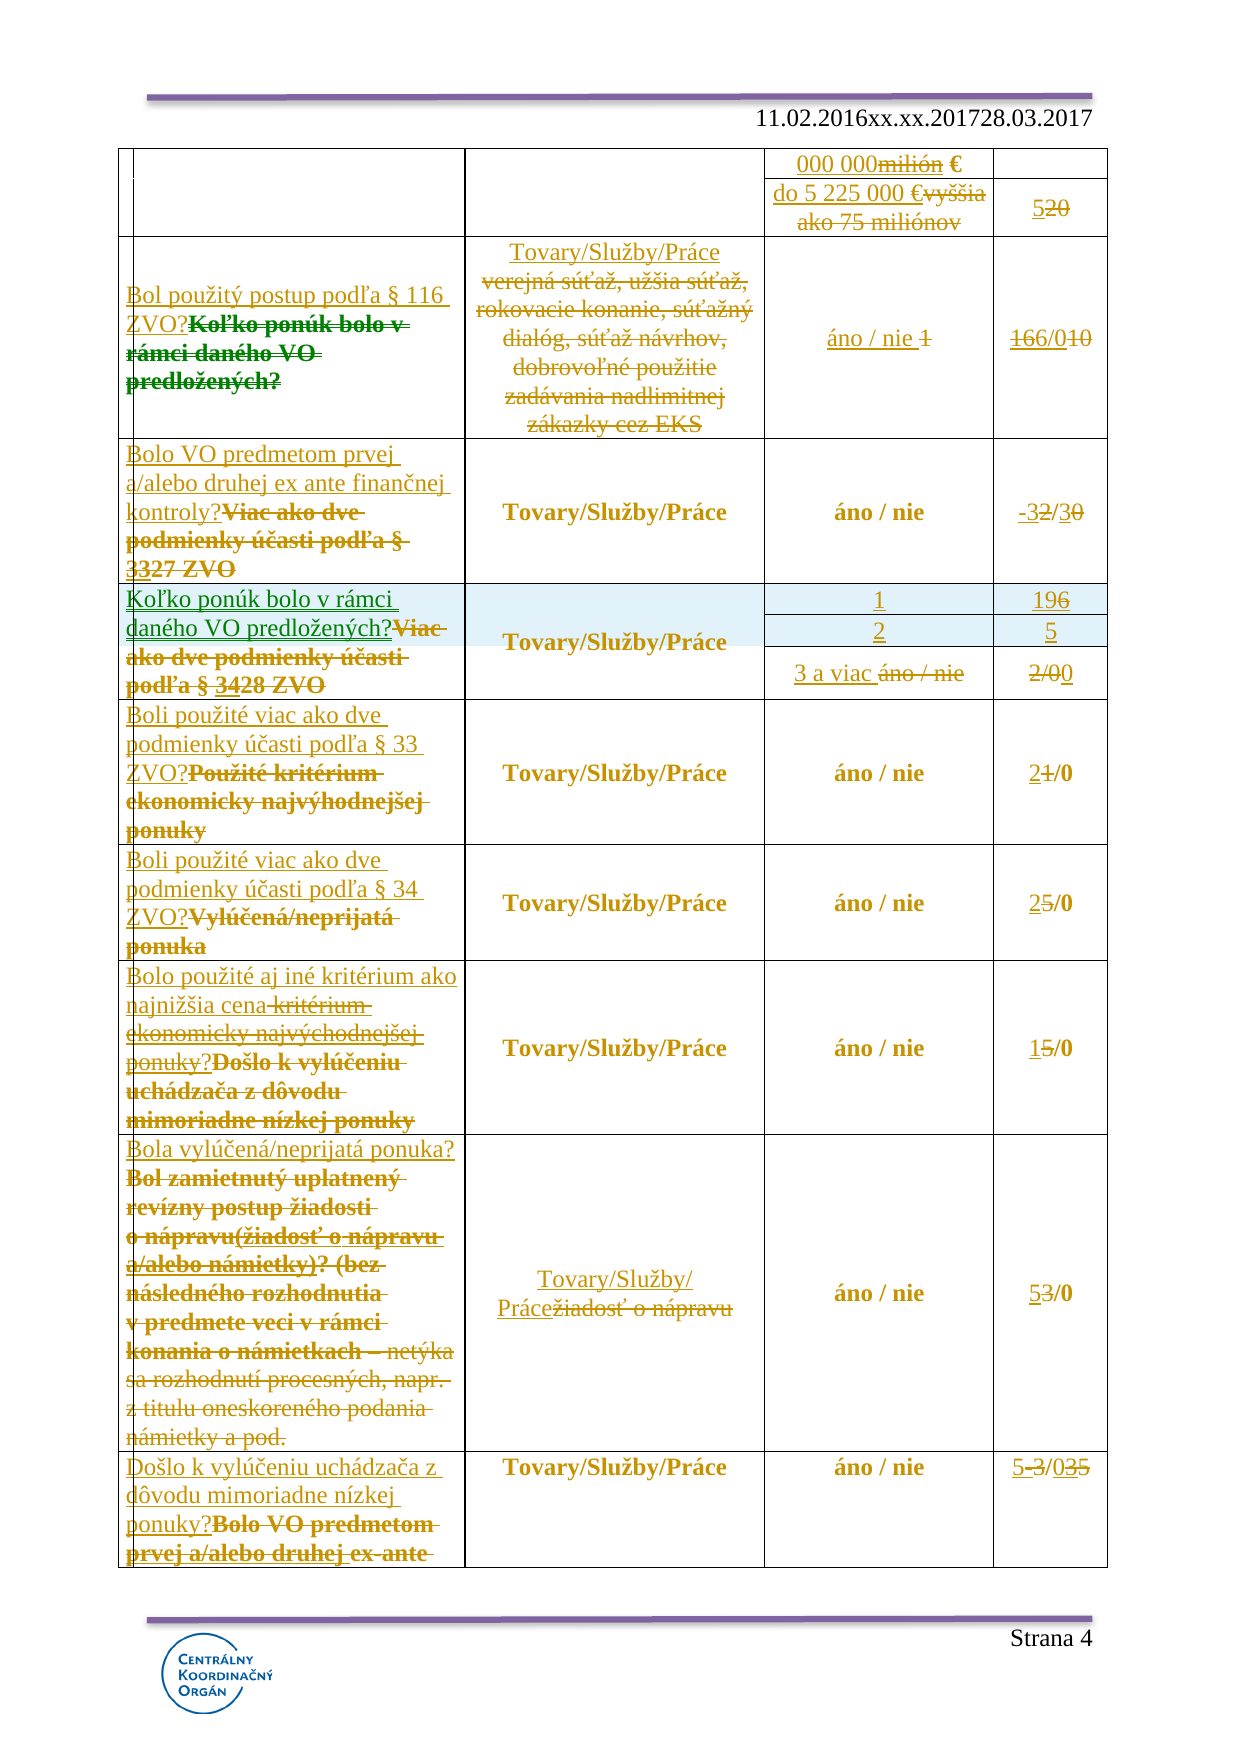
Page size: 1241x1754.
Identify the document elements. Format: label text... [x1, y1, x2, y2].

table_cell Tovary/Služby/Práce [466, 1452, 764, 1567]
table_cell áno / nie [765, 845, 993, 960]
table_cell [765, 179, 993, 236]
table_cell [119, 845, 133, 960]
table_cell Tovary/Služby/Práce [466, 439, 764, 583]
table_cell [134, 845, 464, 960]
table_cell [119, 237, 133, 438]
table_cell [134, 1135, 464, 1451]
table_cell [134, 700, 464, 844]
table_cell /0 [994, 961, 1107, 1133]
table_cell [134, 961, 464, 1133]
table_cell [994, 149, 1107, 177]
table_cell [119, 1452, 133, 1567]
table_cell áno / nie [765, 961, 993, 1133]
table_cell [134, 1452, 464, 1567]
table_cell vyššia ako € [765, 149, 993, 177]
table_cell /0 [994, 700, 1107, 844]
table_cell [466, 1135, 764, 1451]
table_cell [994, 179, 1107, 236]
table_cell Tovary/Služby/Práce [466, 845, 764, 960]
table_cell [994, 237, 1107, 438]
table_cell /0 [994, 1135, 1107, 1451]
table_cell áno / nie [765, 700, 993, 844]
table_cell áno / nie [765, 439, 993, 583]
table_cell [119, 439, 133, 583]
table_cell [119, 700, 133, 844]
table_cell áno / nie [765, 1452, 993, 1567]
table_cell [134, 237, 464, 438]
table_cell Tovary/Služby/Práce [466, 961, 764, 1133]
table_cell [765, 237, 993, 438]
table_cell / [994, 1452, 1107, 1567]
table_cell áno / nie [765, 1135, 993, 1451]
table_cell [994, 647, 1107, 699]
picture [159, 1631, 272, 1713]
table_cell [134, 439, 464, 583]
table_cell [466, 237, 764, 438]
table_cell [765, 647, 993, 699]
table_cell /0 [994, 845, 1107, 960]
table_cell [119, 1135, 133, 1451]
table_cell [119, 961, 133, 1133]
table_cell Tovary/Služby/Práce [466, 700, 764, 844]
table_cell / [994, 439, 1107, 583]
